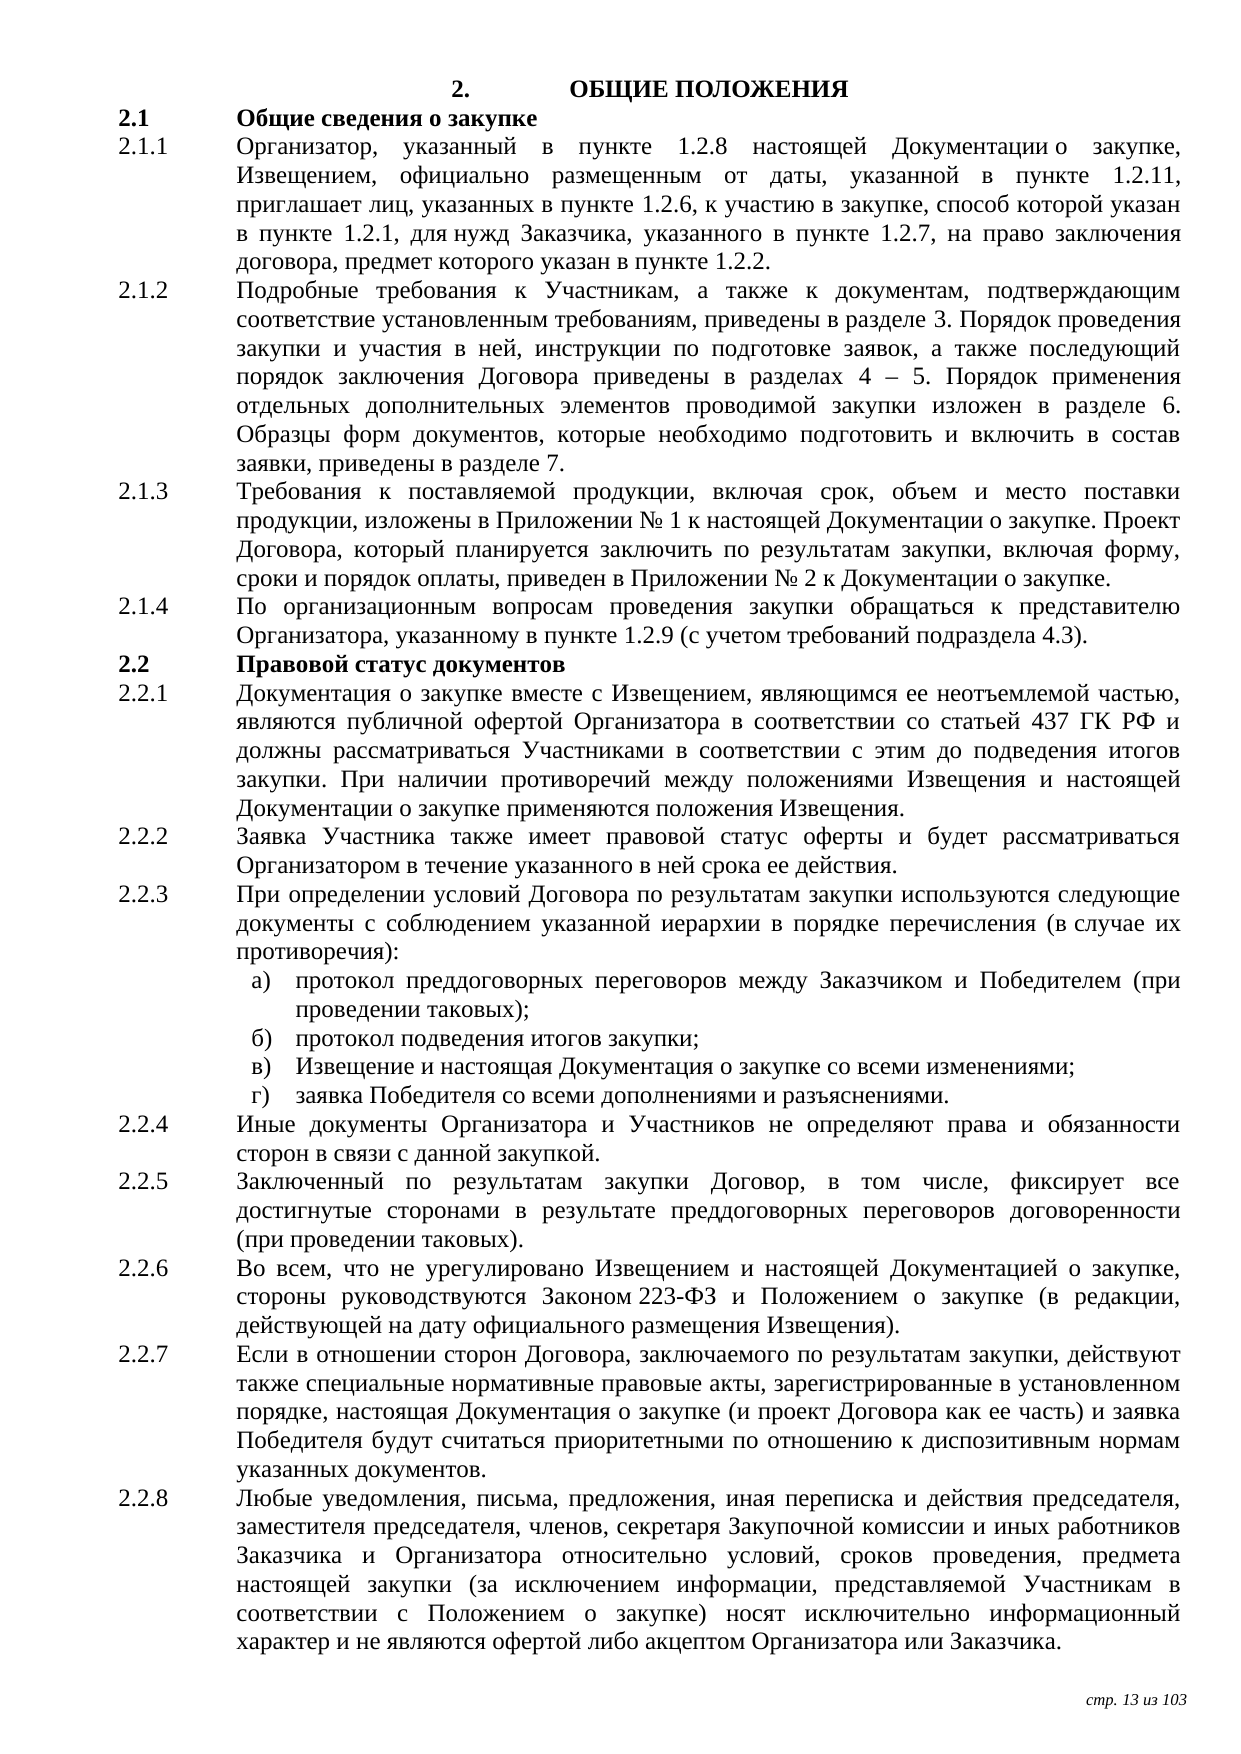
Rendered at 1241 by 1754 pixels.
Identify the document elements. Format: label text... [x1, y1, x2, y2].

list Иные документы Организатора и Участников не определяют права и обязанности сторон в связи с данной закупкой. [118, 1109, 1181, 1166]
list Во всем, что не урегулировано Извещением и настоящей Документацией о закупке, стороны руководствуются Законом 223-ФЗ и Положением о закупке (в редакции, действующей на дату официального размещения Извещения). [118, 1253, 1181, 1339]
subtitle Общие сведения о закупке [118, 103, 1181, 131]
list Документация о закупке вместе с Извещением, являющимся ее неотъемлемой частью, являются публичной офертой Организатора в соответствии со статьей 437 ГК РФ и должны рассматриваться Участниками в соответствии с этим до подведения итогов закупки. При наличии противоречий между положениями Извещения и настоящей Документации о закупке применяются положения Извещения. [118, 678, 1181, 821]
text Требования к поставляемой продукции, включая срок, объем и место поставки продукции, изложены в Приложении № 1 к настоящей Документации о закупке. Проект Договора, который планируется заключить по результатам закупки, включая форму, сроки и порядок оплаты, приведен в Приложении № 2 к Документации о закупке. [118, 476, 1181, 591]
text Подробные требования к Участникам, а также к документам, подтверждающим соответствие установленным требованиям, приведены в разделе 3. Порядок проведения закупки и участия в ней, инструкции по подготовке заявок, а также последующий порядок заключения Договора приведены в разделах 4 – 5. Порядок применения отдельных дополнительных элементов проводимой закупки изложен в разделе 6. Образцы форм документов, которые необходимо подготовить и включить в состав заявки, приведены в разделе 7. [118, 275, 1181, 476]
text Организатор, указанный в пункте 1.2.8 настоящей Документации о закупке, Извещением, официально размещенным от даты, указанной в пункте 1.2.11, приглашает лиц, указанных в пункте 1.2.6, к участию в закупке, способ которой указан в пункте 1.2.1, для нужд Заказчика, указанного в пункте 1.2.7, на право заключения договора, предмет которого указан в пункте 1.2.2. [118, 131, 1181, 275]
list заявка Победителя со всеми дополнениями и разъяснениями. [251, 1080, 1181, 1109]
list Заключенный по результатам закупки Договор, в том числе, фиксирует все достигнутые сторонами в результате преддоговорных переговоров договоренности (при проведении таковых). [118, 1166, 1181, 1253]
text При определении условий Договора по результатам закупки используются следующие документы с соблюдением указанной иерархии в порядке перечисления (в случае их противоречия): [118, 879, 1181, 965]
list Извещение и настоящая Документация о закупке со всеми изменениями; [251, 1051, 1181, 1080]
subtitle ОБЩИЕ ПОЛОЖЕНИЯ [118, 74, 1181, 103]
list Заявка Участника также имеет правовой статус оферты и будет рассматриваться Организатором в течение указанного в ней срока ее действия. [118, 821, 1181, 879]
text По организационным вопросам проведения закупки обращаться к представителю Организатора, указанному в пункте 1.2.9 (с учетом требований подраздела 4.3). [118, 591, 1181, 649]
list протокол преддоговорных переговоров между Заказчиком и Победителем (при проведении таковых); [251, 965, 1181, 1023]
subtitle Правовой статус документов [118, 649, 1181, 678]
list протокол подведения итогов закупки; [251, 1023, 1181, 1051]
list Любые уведомления, письма, предложения, иная переписка и действия председателя, заместителя председателя, членов, секретаря Закупочной комиссии и иных работников Заказчика и Организатора относительно условий, сроков проведения, предмета настоящей закупки (за исключением информации, представляемой Участникам в соответствии с Положением о закупке) носят исключительно информационный характер и не являются офертой либо акцептом Организатора или Заказчика. [118, 1483, 1181, 1655]
list Если в отношении сторон Договора, заключаемого по результатам закупки, действуют также специальные нормативные правовые акты, зарегистрированные в установленном порядке, настоящая Документация о закупке (и проект Договора как ее часть) и заявка Победителя будут считаться приоритетными по отношению к диспозитивным нормам указанных документов. [118, 1339, 1181, 1483]
